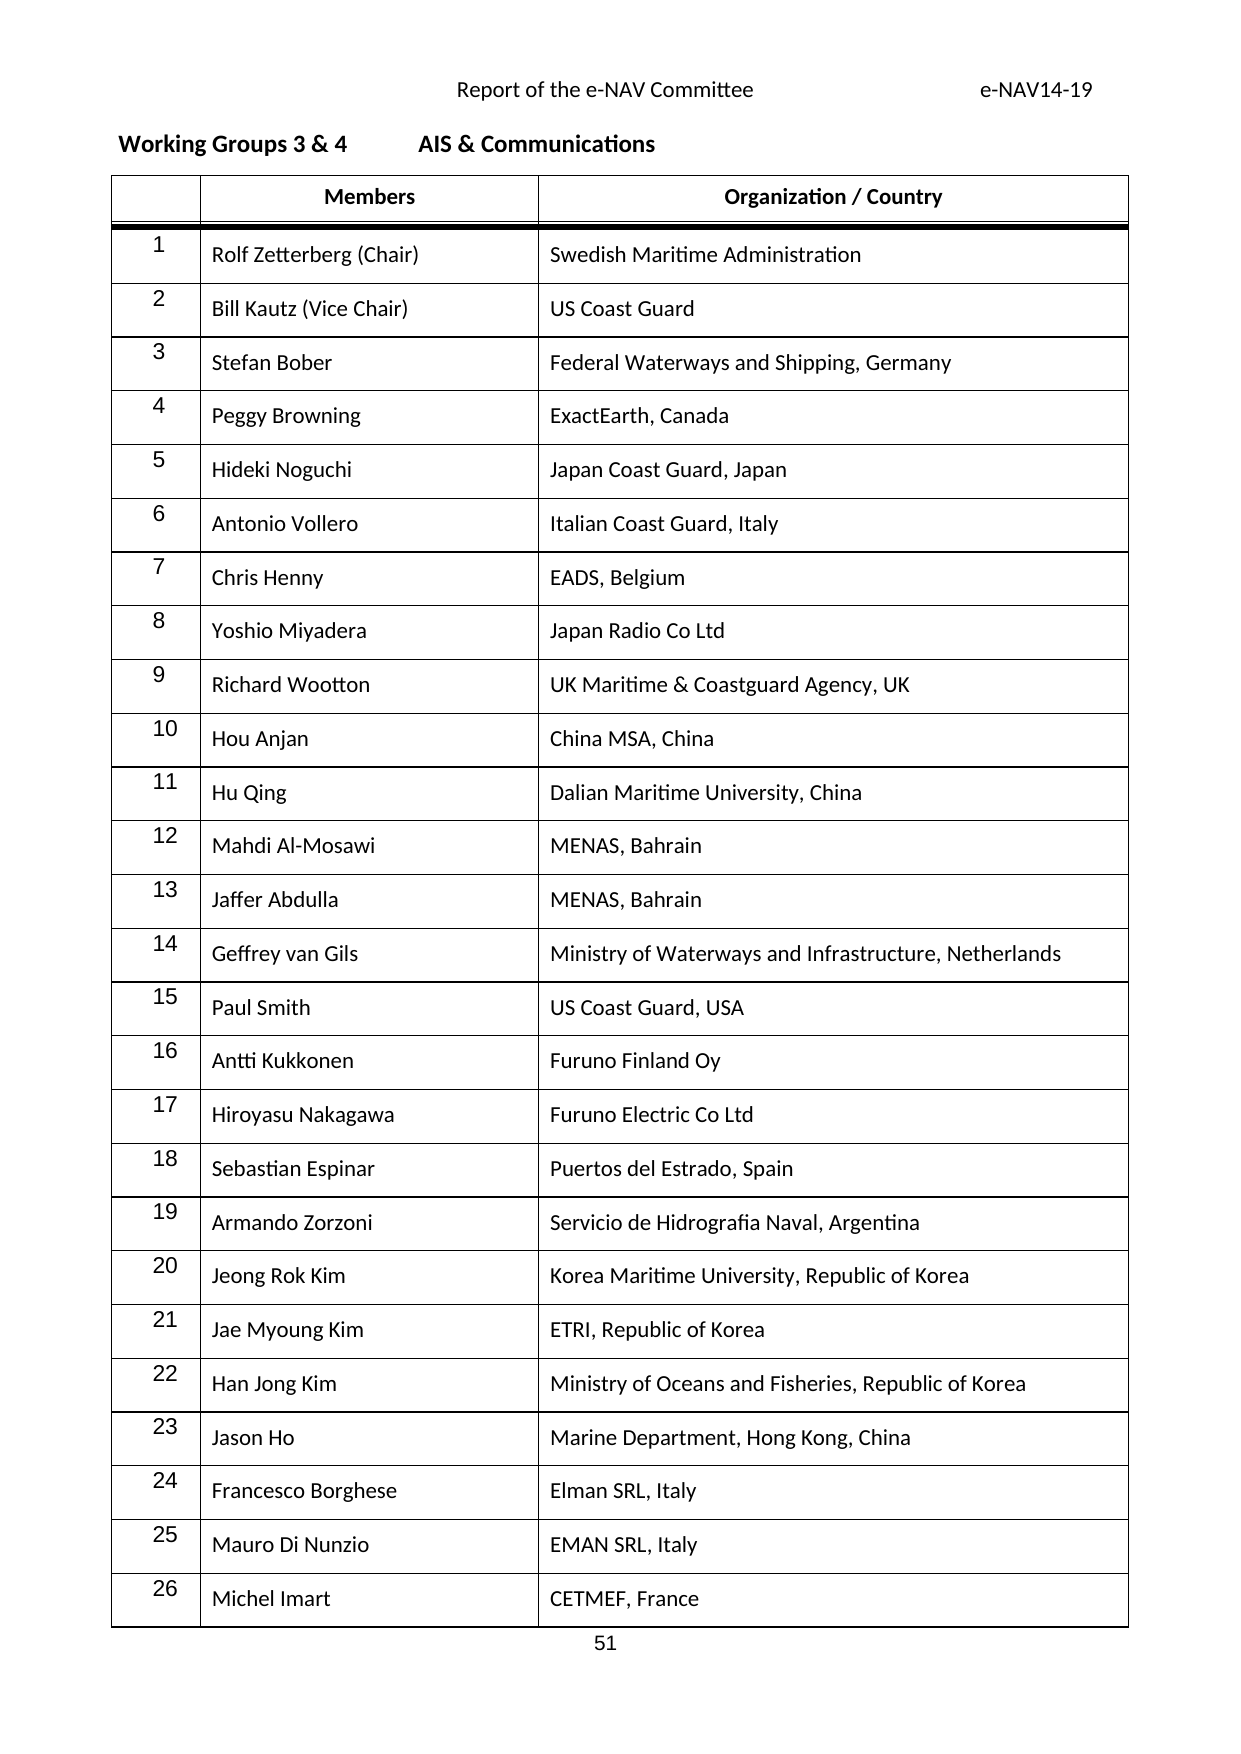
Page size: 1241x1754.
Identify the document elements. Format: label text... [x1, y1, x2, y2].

table_cell [112, 929, 200, 981]
table_cell EMAN SRL, Italy [539, 1520, 1128, 1573]
table_cell Hou Anjan [201, 714, 538, 766]
table_cell Furuno Electric Co Ltd [539, 1090, 1128, 1143]
table_cell [112, 660, 200, 713]
table_cell EADS, Belgium [539, 553, 1128, 605]
table_header Organization / Country [539, 176, 1128, 221]
table_cell Marine Department, Hong Kong, China [539, 1413, 1128, 1465]
table_cell [112, 391, 200, 444]
table_cell Puertos del Estrado, Spain [539, 1144, 1128, 1196]
table_cell Japan Coast Guard, Japan [539, 445, 1128, 498]
table_cell [112, 606, 200, 659]
table_cell Armando Zorzoni [201, 1198, 538, 1250]
table_cell [112, 1198, 200, 1250]
table_cell Paul Smith [201, 983, 538, 1035]
table_cell MENAS, Bahrain [539, 875, 1128, 928]
table_header [112, 176, 200, 221]
table_cell Jason Ho [201, 1413, 538, 1465]
table_cell Francesco Borghese [201, 1466, 538, 1519]
table_cell ETRI, Republic of Korea [539, 1305, 1128, 1358]
table_cell Rolf Zetterberg (Chair) [201, 230, 538, 283]
table_cell [112, 230, 200, 283]
table_cell [112, 1413, 200, 1465]
table_cell US Coast Guard, USA [539, 983, 1128, 1035]
table_cell Jaffer Abdulla [201, 875, 538, 928]
table_cell Korea Maritime University, Republic of Korea [539, 1251, 1128, 1304]
table_cell Swedish Maritime Administration [539, 230, 1128, 283]
table_cell Jae Myoung Kim [201, 1305, 538, 1358]
table_cell [112, 714, 200, 766]
table_cell Jeong Rok Kim [201, 1251, 538, 1304]
table_cell Peggy Browning [201, 391, 538, 444]
table_cell Japan Radio Co Ltd [539, 606, 1128, 659]
table_cell Sebastian Espinar [201, 1144, 538, 1196]
table_cell Han Jong Kim [201, 1359, 538, 1411]
table_cell Dalian Maritime University, China [539, 768, 1128, 820]
table_cell [112, 1305, 200, 1358]
table_cell Michel Imart [201, 1574, 538, 1626]
table_cell [112, 553, 200, 605]
table_cell [112, 1144, 200, 1196]
table_cell Chris Henny [201, 553, 538, 605]
table_cell [112, 1466, 200, 1519]
table_cell Servicio de Hidrografia Naval, Argentina [539, 1198, 1128, 1250]
table_cell Antti Kukkonen [201, 1036, 538, 1089]
table_cell US Coast Guard [539, 284, 1128, 336]
table_cell [112, 1574, 200, 1626]
table_cell [112, 875, 200, 928]
table_cell Furuno Finland Oy [539, 1036, 1128, 1089]
table_cell [112, 1359, 200, 1411]
table_cell Stefan Bober [201, 338, 538, 390]
table_cell [112, 983, 200, 1035]
table_cell [112, 445, 200, 498]
table_cell Geffrey van Gils [201, 929, 538, 981]
table_cell Federal Waterways and Shipping, Germany [539, 338, 1128, 390]
table_cell [112, 499, 200, 551]
table_cell ExactEarth, Canada [539, 391, 1128, 444]
table_cell Yoshio Miyadera [201, 606, 538, 659]
table_cell CETMEF, France [539, 1574, 1128, 1626]
table_cell Elman SRL, Italy [539, 1466, 1128, 1519]
table_cell Hideki Noguchi [201, 445, 538, 498]
table_cell Bill Kautz (Vice Chair) [201, 284, 538, 336]
table_cell Italian Coast Guard, Italy [539, 499, 1128, 551]
table_cell Hu Qing [201, 768, 538, 820]
table_cell [112, 1090, 200, 1143]
table_cell Mahdi Al-Mosawi [201, 821, 538, 874]
table_cell [112, 1520, 200, 1573]
table_cell [112, 1036, 200, 1089]
table_cell China MSA, China [539, 714, 1128, 766]
table_cell UK Maritime & Coastguard Agency, UK [539, 660, 1128, 713]
table_cell [112, 338, 200, 390]
table_cell [112, 821, 200, 874]
table_cell Antonio Vollero [201, 499, 538, 551]
table_cell [112, 1251, 200, 1304]
table_cell MENAS, Bahrain [539, 821, 1128, 874]
table_header Members [201, 176, 538, 221]
table_cell Mauro Di Nunzio [201, 1520, 538, 1573]
table_cell Ministry of Waterways and Infrastructure, Netherlands [539, 929, 1128, 981]
table_cell Richard Wootton [201, 660, 538, 713]
text Working Groups 3 & 4 AIS & Communications [118, 128, 1122, 158]
table_cell Ministry of Oceans and Fisheries, Republic of Korea [539, 1359, 1128, 1411]
table_cell Hiroyasu Nakagawa [201, 1090, 538, 1143]
table_cell [112, 768, 200, 820]
table_cell [112, 284, 200, 336]
